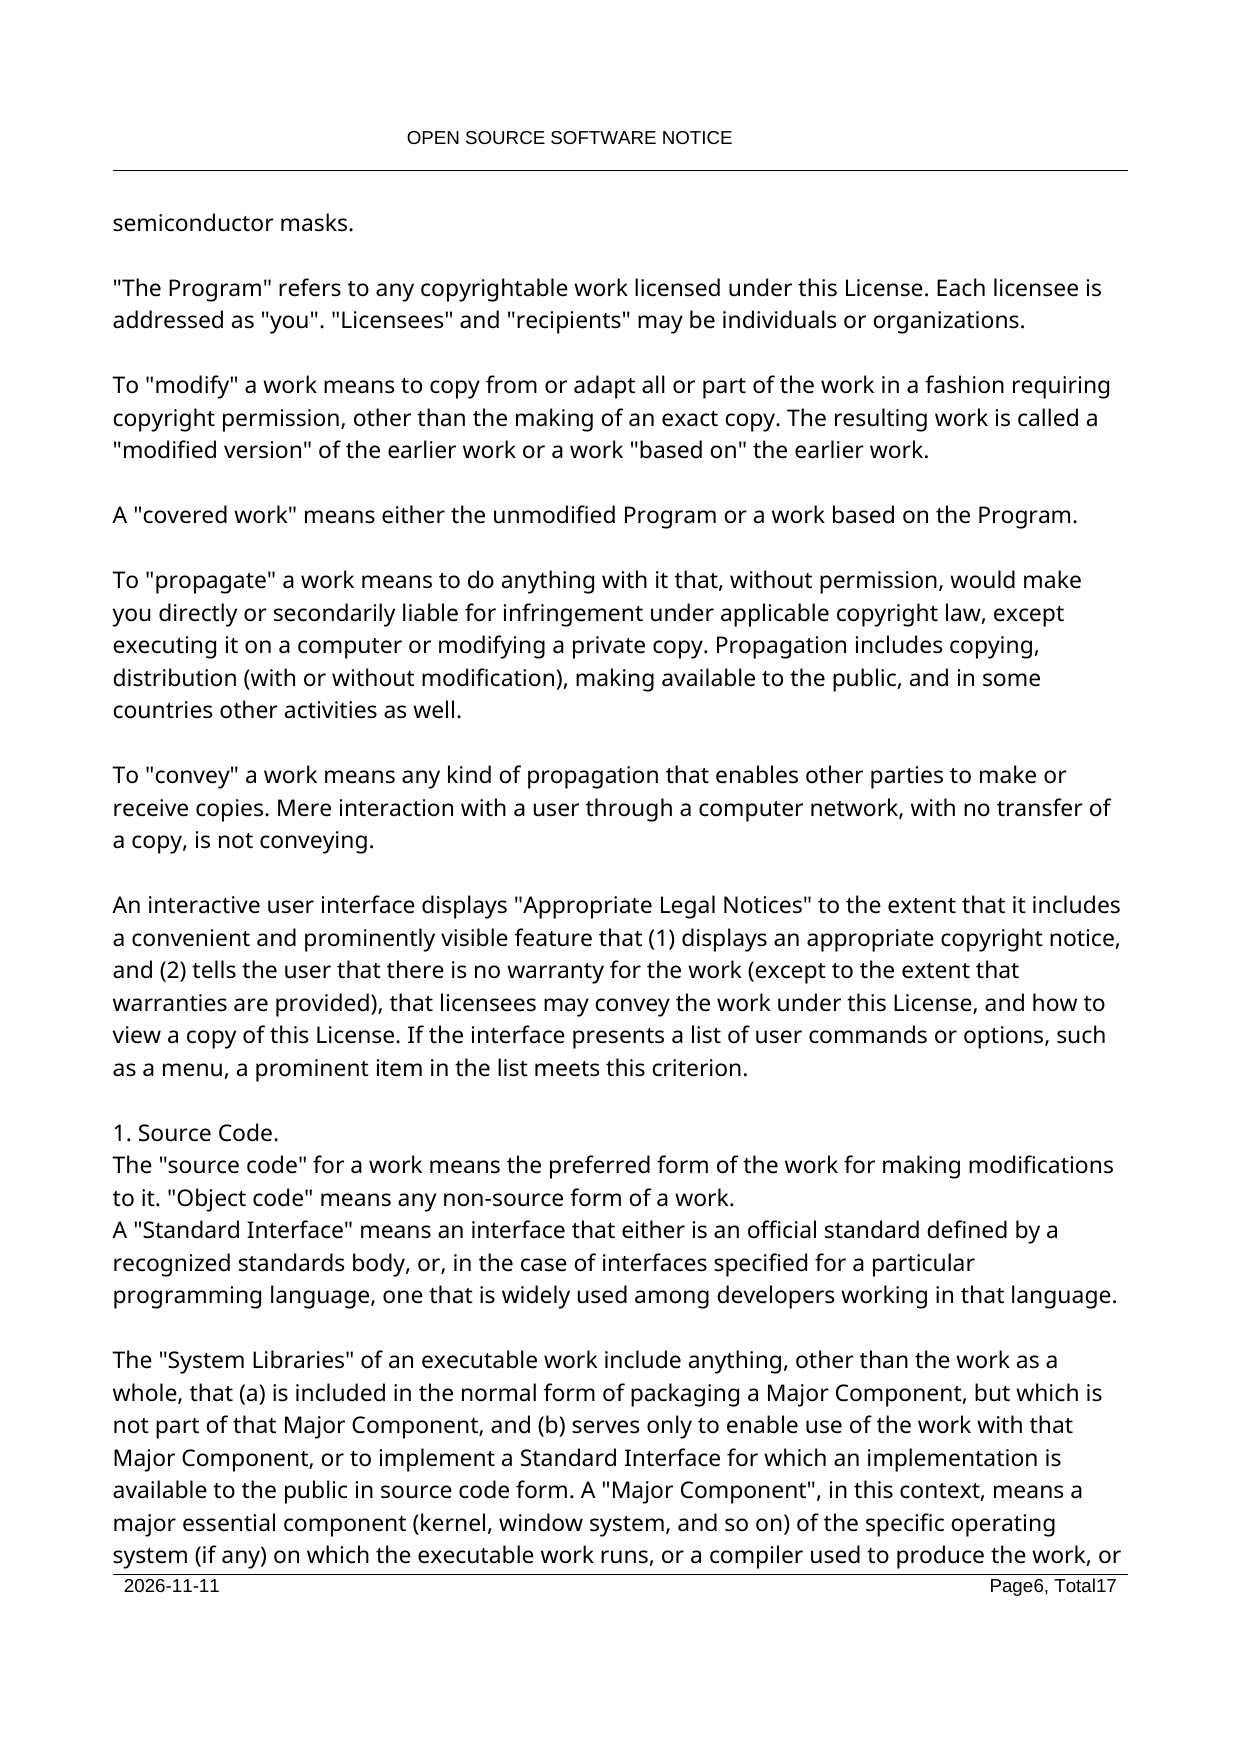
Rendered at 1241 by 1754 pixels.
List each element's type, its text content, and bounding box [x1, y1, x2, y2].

text To "convey" a work means any kind of propagation that enables other parties to make or receive copies. Mere interaction with a user through a computer network, with no transfer of a copy, is not conveying. [112, 759, 1128, 856]
text 1. Source Code. [112, 1116, 1128, 1149]
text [112, 1344, 1128, 1571]
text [112, 206, 1128, 239]
text The "source code" for a work means the preferred form of the work for making modifications to it. "Object code" means any non-source form of a work. [112, 1149, 1128, 1214]
text "The Program" refers to any copyrightable work licensed under this License. Each licensee is addressed as "you". "Licensees" and "recipients" may be individuals or organizations. [112, 271, 1128, 336]
text To "modify" a work means to copy from or adapt all or part of the work in a fashion requiring copyright permission, other than the making of an exact copy. The resulting work is called a "modified version" of the earlier work or a work "based on" the earlier work. [112, 369, 1128, 466]
text A "Standard Interface" means an interface that either is an official standard defined by a recognized standards body, or, in the case of interfaces specified for a particular programming language, one that is widely used among developers working in that language. [112, 1214, 1128, 1311]
text An interactive user interface displays "Appropriate Legal Notices" to the extent that it includes a convenient and prominently visible feature that (1) displays an appropriate copyright notice, and (2) tells the user that there is no warranty for the work (except to the extent that warranties are provided), that licensees may convey the work under this License, and how to view a copy of this License. If the interface presents a list of user commands or options, such as a menu, a prominent item in the list meets this criterion. [112, 889, 1128, 1084]
text A "covered work" means either the unmodified Program or a work based on the Program. [112, 499, 1128, 531]
text To "propagate" a work means to do anything with it that, without permission, would make you directly or secondarily liable for infringement under applicable copyright law, except executing it on a computer or modifying a private copy. Propagation includes copying, distribution (with or without modification), making available to the public, and in some countries other activities as well. [112, 564, 1128, 726]
